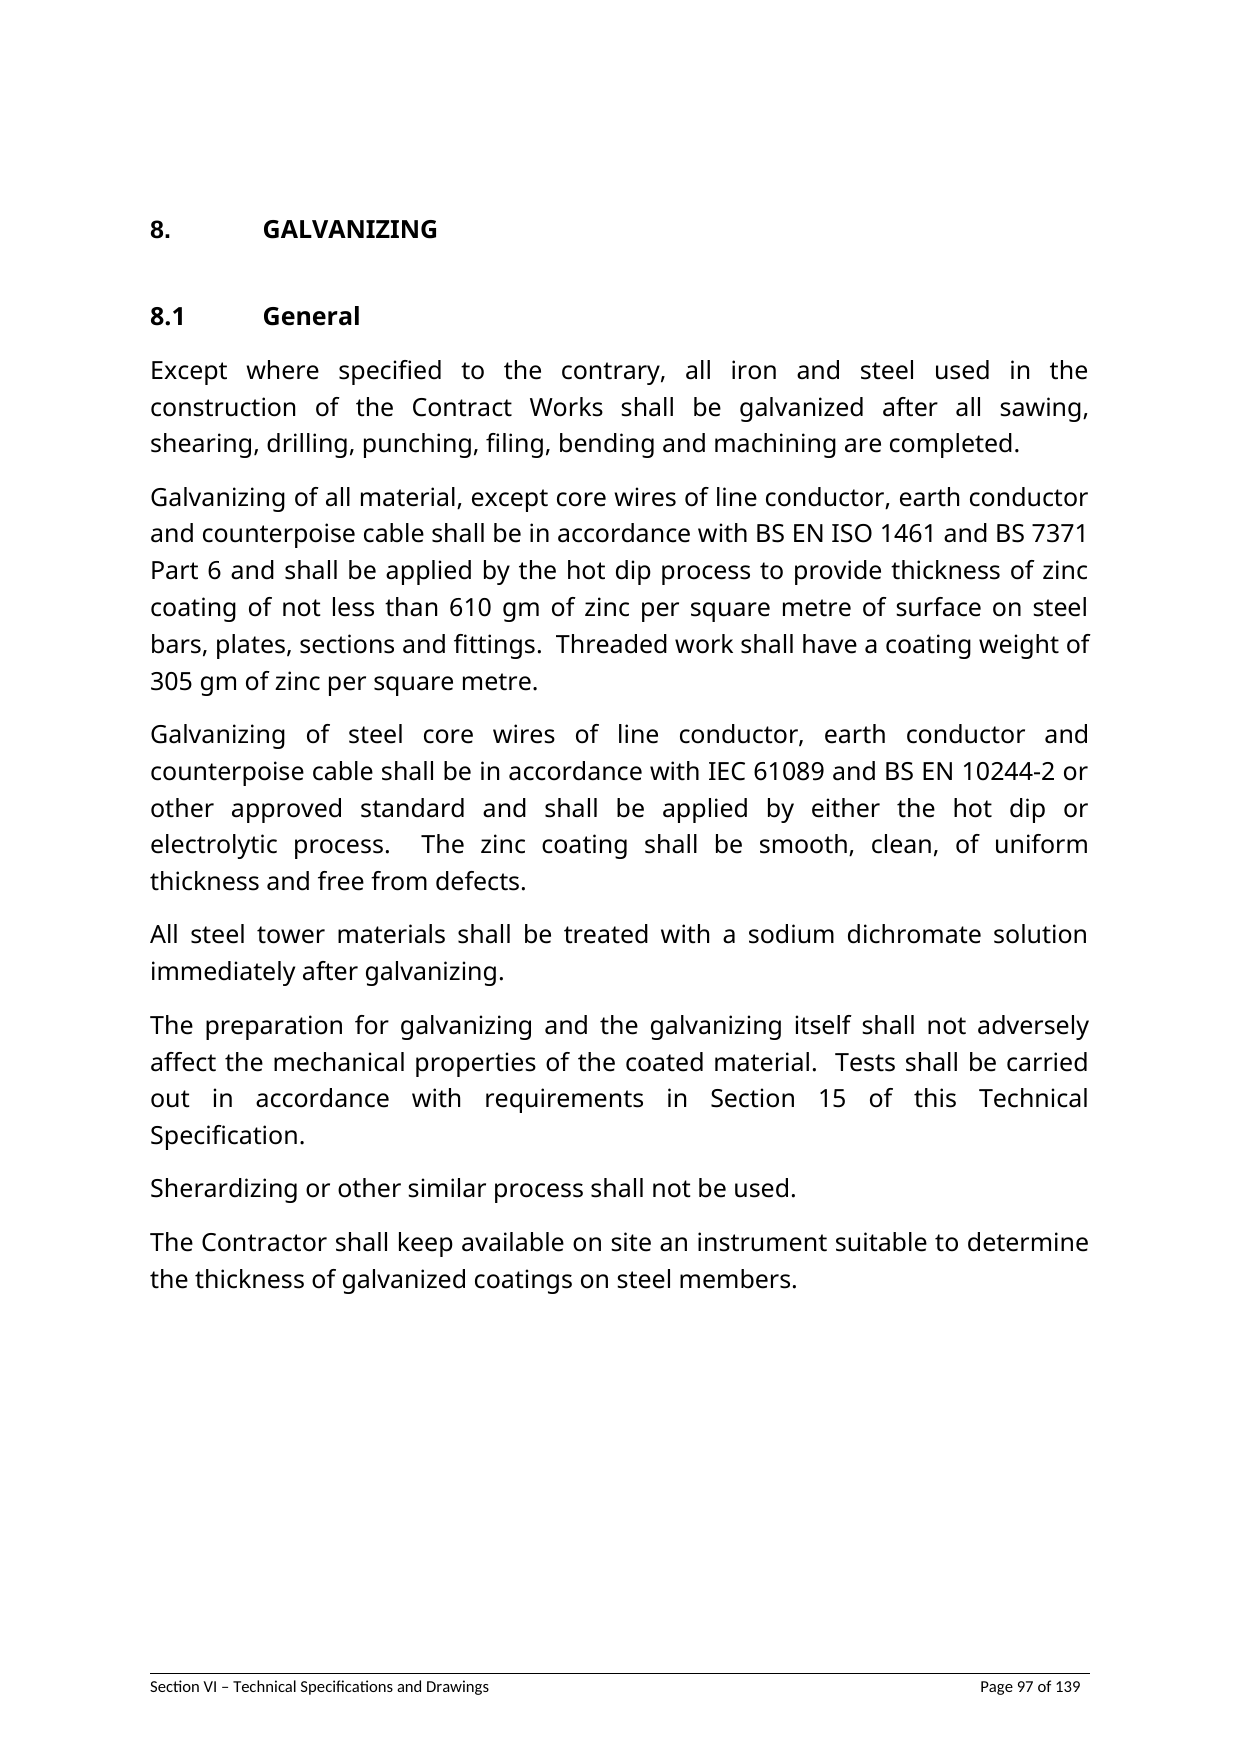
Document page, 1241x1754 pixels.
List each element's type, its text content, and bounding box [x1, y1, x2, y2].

text Except where specified to the contrary, all iron and steel used in the construction of the Contract Works shall be galvanized after all sawing, shearing, drilling, punching, filing, bending and machining are completed. [150, 352, 1090, 460]
subtitle General [150, 299, 1090, 333]
text Sherardizing or other similar process shall not be used. [150, 1171, 1090, 1205]
text Galvanizing of all material, except core wires of line conductor, earth conductor and counterpoise cable shall be in accordance with BS EN ISO 1461 and BS 7371 Part 6 and shall be applied by the hot dip process to provide thickness of zinc coating of not less than 610 gm of zinc per square metre of surface on steel bars, plates, sections and fittings. Threaded work shall have a coating weight of 305 gm of zinc per square metre. [150, 479, 1090, 697]
text All steel tower materials shall be treated with a sodium dichromate solution immediately after galvanizing. [150, 917, 1090, 988]
text Galvanizing of steel core wires of line conductor, earth conductor and counterpoise cable shall be in accordance with IEC 61089 and BS EN 10244-2 or other approved standard and shall be applied by either the hot dip or electrolytic process. The zinc coating shall be smooth, clean, of uniform thickness and free from defects. [150, 717, 1090, 898]
subtitle GALVANIZING [150, 212, 1090, 246]
text The Contractor shall keep available on site an instrument suitable to determine the thickness of galvanized coatings on steel members. [150, 1224, 1090, 1295]
text The preparation for galvanizing and the galvanizing itself shall not adversely affect the mechanical properties of the coated material. Tests shall be carried out in accordance with requirements in Section 15 of this Technical Specification. [150, 1007, 1090, 1152]
